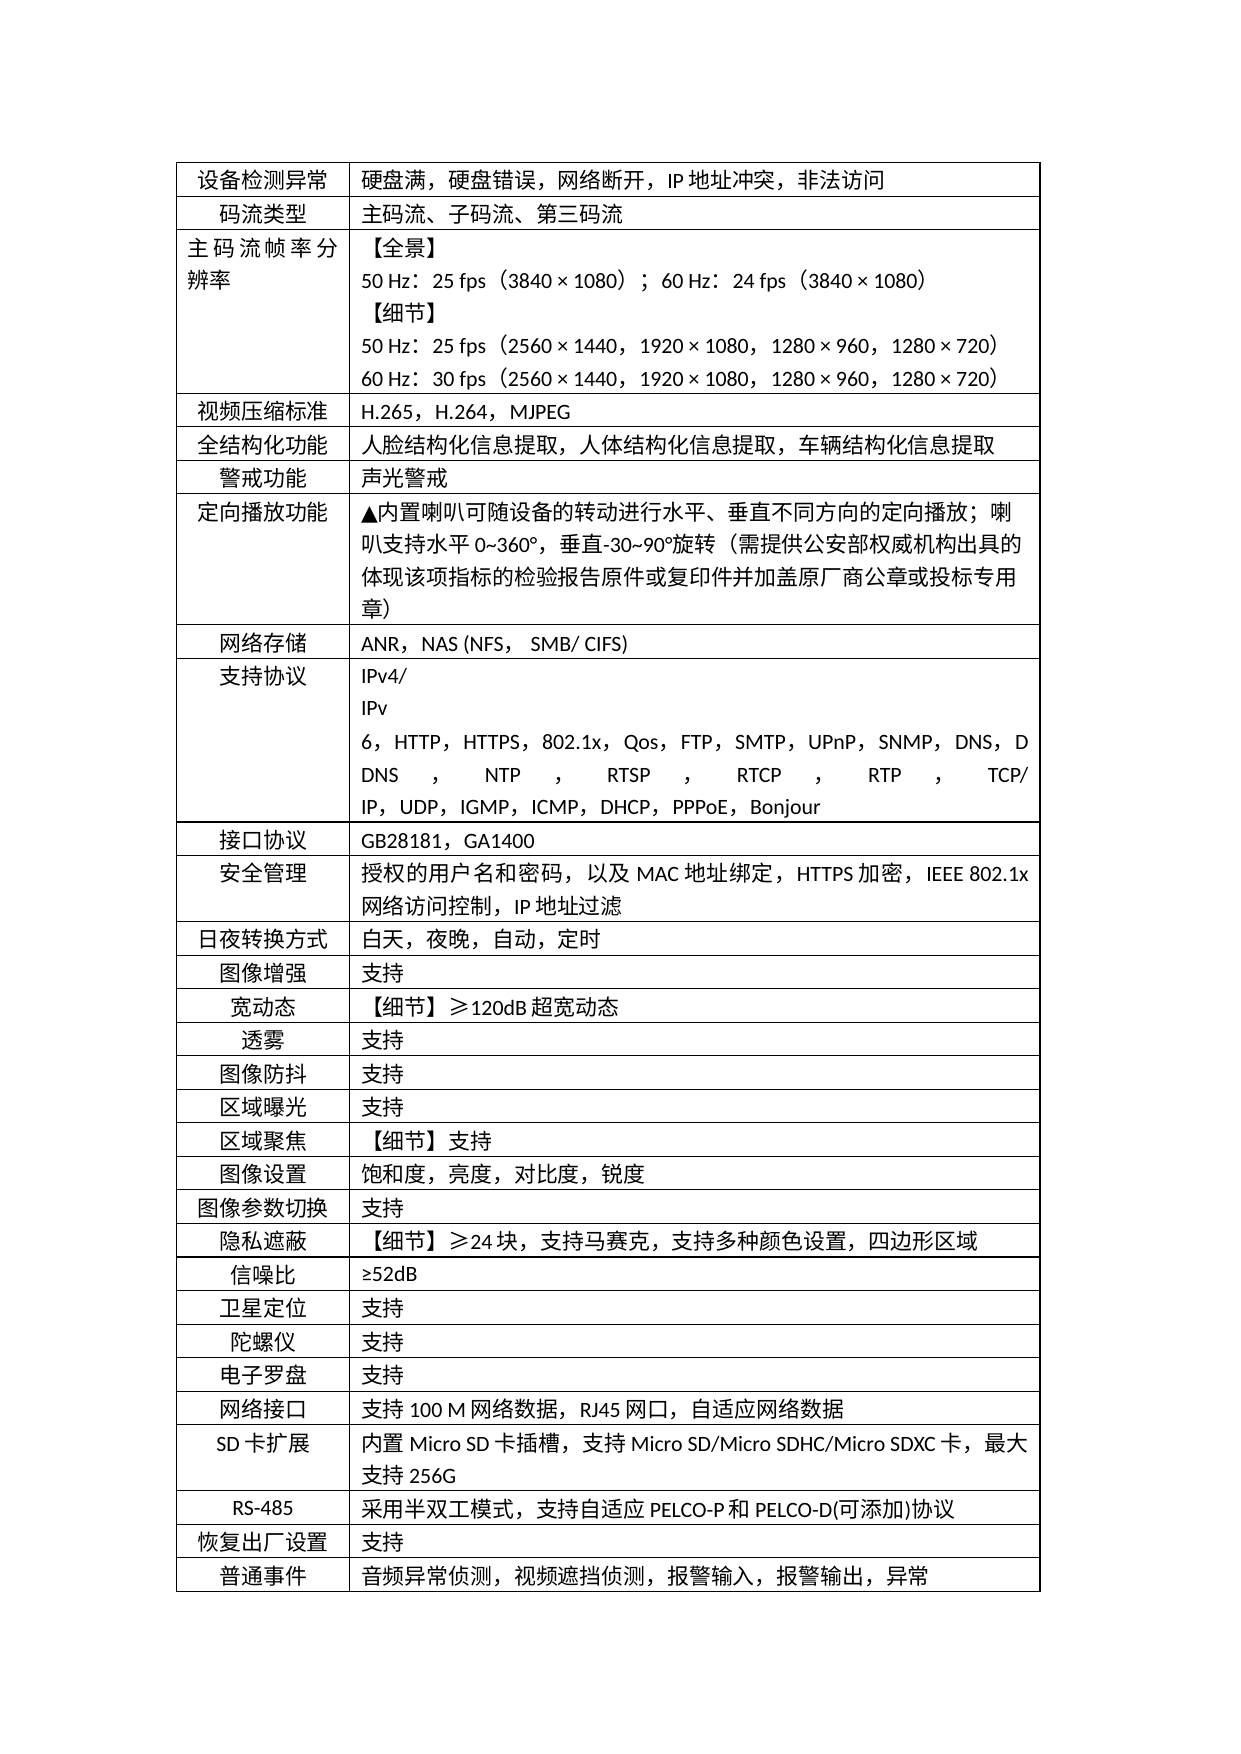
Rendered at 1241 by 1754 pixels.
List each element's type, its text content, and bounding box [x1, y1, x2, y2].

table_cell 音频异常侦测，视频遮挡侦测，报警输入，报警输出，异常 [350, 1558, 1039, 1591]
table_cell ▲内置喇叭可随设备的转动进行水平、垂直不同方向的定向播放；喇叭支持水平0~360°，垂直-30~90°旋转（需提供公安部权威机构出具的体现该项指标的检验报告原件或复印件并加盖原厂商公章或投标专用章） [350, 494, 1039, 624]
table_cell 恢复出厂设置 [177, 1525, 349, 1557]
table_cell SD卡扩展 [177, 1425, 349, 1490]
table_cell 码流类型 [177, 197, 349, 229]
table_cell 卫星定位 [177, 1291, 349, 1323]
table_cell 支持 [350, 956, 1039, 988]
table_cell 设备检测异常 [177, 163, 349, 196]
table_cell 支持 [350, 1358, 1039, 1391]
table_cell RS-485 [177, 1491, 349, 1524]
table_cell 【细节】≥120dB超宽动态 [350, 989, 1039, 1022]
table_cell 支持100 M网络数据，RJ45网口，自适应网络数据 [350, 1392, 1039, 1424]
table_cell 声光警戒 [350, 461, 1039, 493]
table_cell 日夜转换方式 [177, 922, 349, 954]
table_cell H.265，H.264，MJPEG [350, 394, 1039, 426]
table_cell 全结构化功能 [177, 427, 349, 460]
table_cell 网络存储 [177, 625, 349, 658]
table_cell 采用半双工模式，支持自适应PELCO-P和PELCO-D(可添加)协议 [350, 1491, 1039, 1524]
table_cell 普通事件 [177, 1558, 349, 1591]
table_cell 宽动态 [177, 989, 349, 1022]
table_cell 定向播放功能 [177, 494, 349, 624]
table_cell 电子罗盘 [177, 1358, 349, 1391]
table_cell 硬盘满，硬盘错误，网络断开，IP地址冲突，非法访问 [350, 163, 1039, 196]
table_cell 主码流帧率分辨率 [177, 230, 349, 393]
table_cell 支持协议 [177, 659, 349, 821]
table_cell 支持 [350, 1525, 1039, 1557]
table_cell 区域聚焦 [177, 1123, 349, 1156]
table_cell 【细节】≥24块，支持马赛克，支持多种颜色设置，四边形区域 [350, 1224, 1039, 1256]
table_cell 安全管理 [177, 856, 349, 921]
table_cell 信噪比 [177, 1258, 349, 1290]
table_cell 授权的用户名和密码，以及MAC地址绑定，HTTPS加密，IEEE 802.1x网络访问控制，IP地址过滤 [350, 856, 1039, 921]
table_cell 支持 [350, 1190, 1039, 1223]
table_cell 网络接口 [177, 1392, 349, 1424]
table_cell 接口协议 [177, 823, 349, 855]
table_cell ANR，NAS (NFS， SMB/ CIFS) [350, 625, 1039, 658]
table_cell IPv4/IPv6，HTTP，HTTPS，802.1x，Qos，FTP，SMTP，UPnP，SNMP，DNS，DDNS，NTP，RTSP，RTCP，RTP，TCP/IP，UDP，IGMP，ICMP，DHCP，PPPoE，Bonjour [350, 659, 1039, 821]
table_cell 支持 [350, 1291, 1039, 1323]
table_cell 图像增强 [177, 956, 349, 988]
table_cell 陀螺仪 [177, 1325, 349, 1357]
table_cell 图像设置 [177, 1157, 349, 1189]
table_cell 图像防抖 [177, 1056, 349, 1089]
table_cell 隐私遮蔽 [177, 1224, 349, 1256]
table_cell 人脸结构化信息提取，人体结构化信息提取，车辆结构化信息提取 [350, 427, 1039, 460]
table_cell 饱和度，亮度，对比度，锐度 [350, 1157, 1039, 1189]
table_cell GB28181，GA1400 [350, 823, 1039, 855]
table_cell 区域曝光 [177, 1090, 349, 1122]
table_cell 【全景】 50 Hz：25 fps（3840 × 1080）；60 Hz：24 fps（3840 × 1080） 【细节】 50 Hz：25 fps（2560 × 1440，1920 × 1080，1280 × 960，1280 × 720） 60 Hz：30 fps（2560 × 1440，1920 × 1080，1280 × 960，1280 × 720） [350, 230, 1039, 393]
table_cell 透雾 [177, 1023, 349, 1055]
table_cell 内置Micro SD卡插槽，支持Micro SD/Micro SDHC/Micro SDXC卡，最大支持256G [350, 1425, 1039, 1490]
table_cell ≥52dB [350, 1258, 1039, 1290]
table_cell 支持 [350, 1325, 1039, 1357]
table_cell 警戒功能 [177, 461, 349, 493]
table_cell 白天，夜晚，自动，定时 [350, 922, 1039, 954]
table_cell 视频压缩标准 [177, 394, 349, 426]
table_cell 支持 [350, 1090, 1039, 1122]
table_cell 支持 [350, 1056, 1039, 1089]
table_cell 【细节】支持 [350, 1123, 1039, 1156]
table_cell 图像参数切换 [177, 1190, 349, 1223]
table_cell 支持 [350, 1023, 1039, 1055]
table_cell 主码流、子码流、第三码流 [350, 197, 1039, 229]
